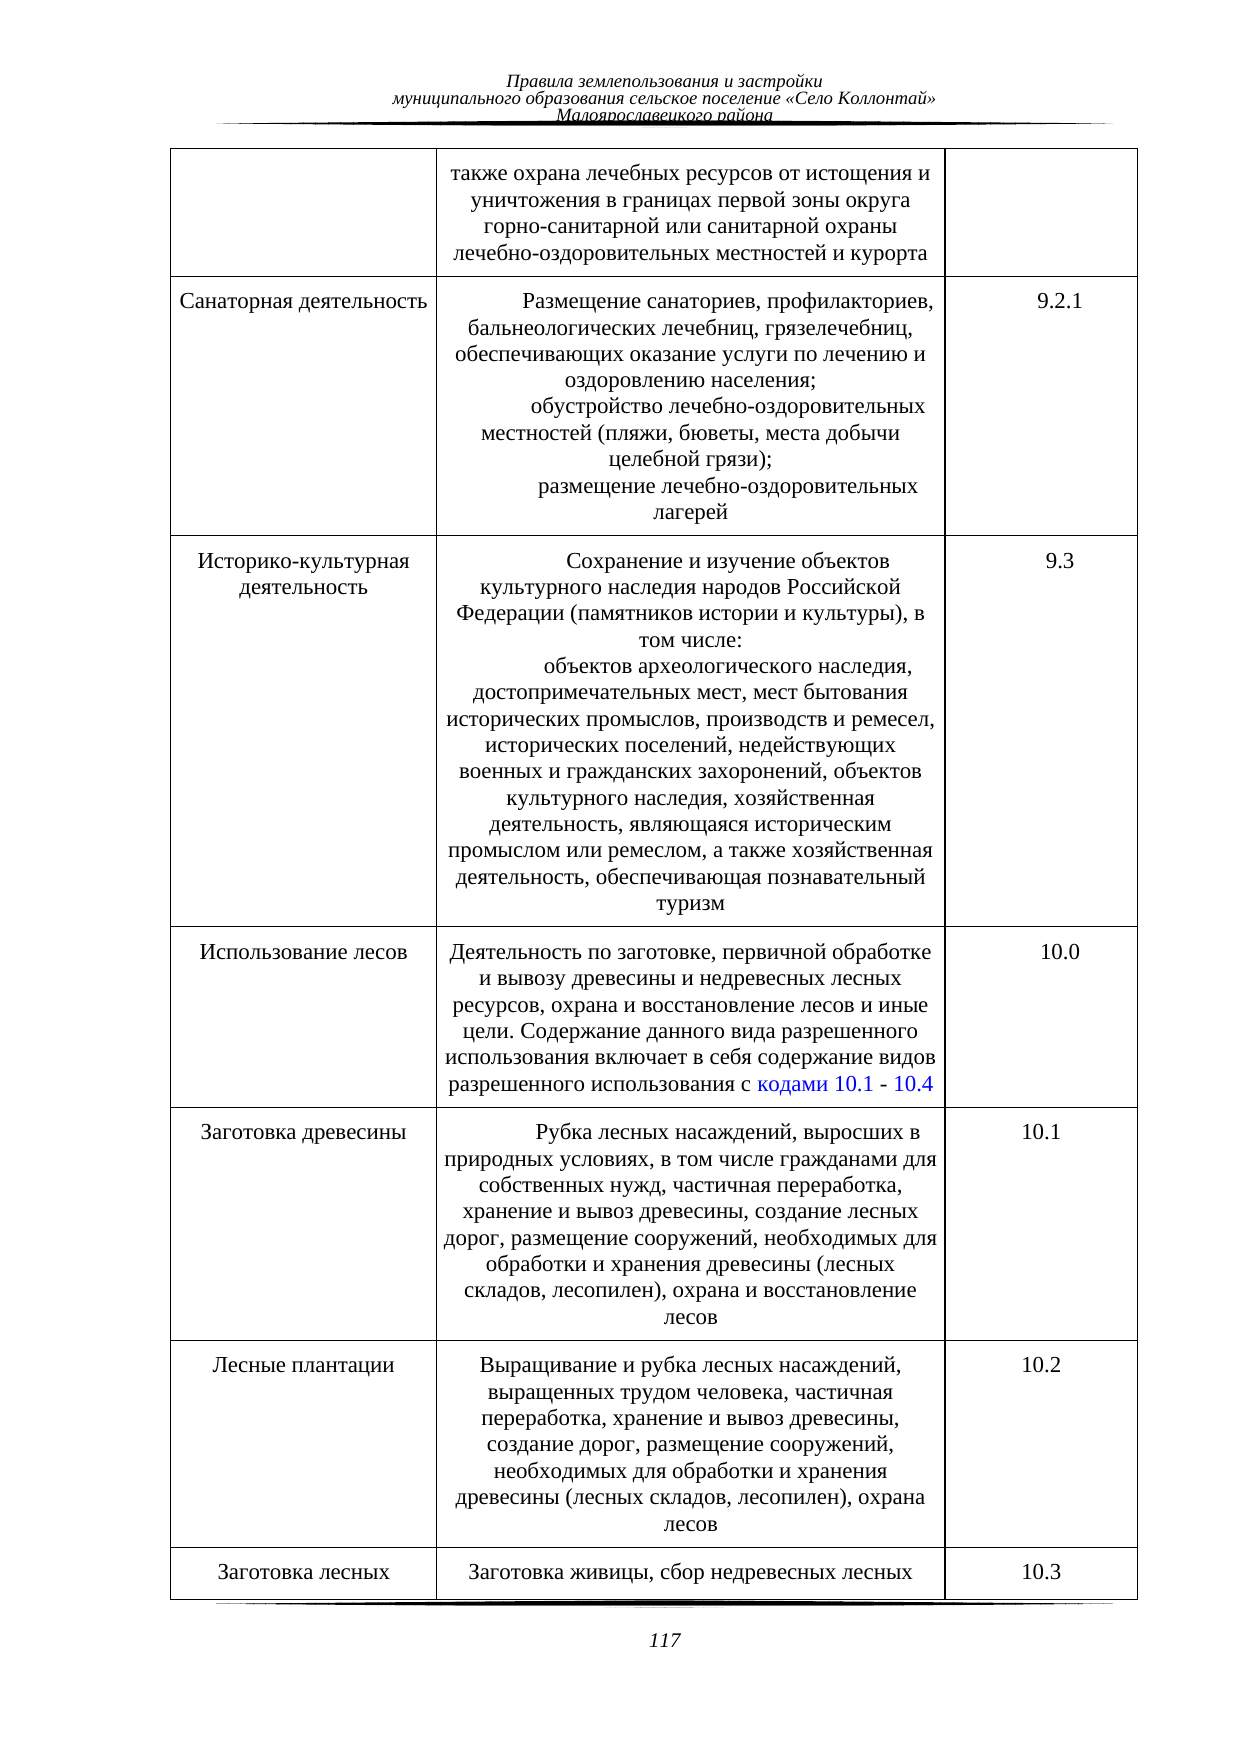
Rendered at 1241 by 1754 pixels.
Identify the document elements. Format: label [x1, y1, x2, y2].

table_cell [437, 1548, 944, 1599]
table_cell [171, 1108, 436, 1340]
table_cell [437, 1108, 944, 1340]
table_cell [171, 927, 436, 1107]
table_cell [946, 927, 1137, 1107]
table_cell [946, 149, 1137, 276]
picture [215, 119, 1113, 128]
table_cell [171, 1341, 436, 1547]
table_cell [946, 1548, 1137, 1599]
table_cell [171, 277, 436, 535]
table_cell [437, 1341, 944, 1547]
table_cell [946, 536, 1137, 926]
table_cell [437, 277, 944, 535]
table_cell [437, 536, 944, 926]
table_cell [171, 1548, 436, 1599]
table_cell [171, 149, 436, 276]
picture [215, 1600, 1113, 1608]
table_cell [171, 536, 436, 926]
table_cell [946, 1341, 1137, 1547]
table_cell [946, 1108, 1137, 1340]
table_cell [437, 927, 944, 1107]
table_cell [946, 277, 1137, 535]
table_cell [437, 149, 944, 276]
